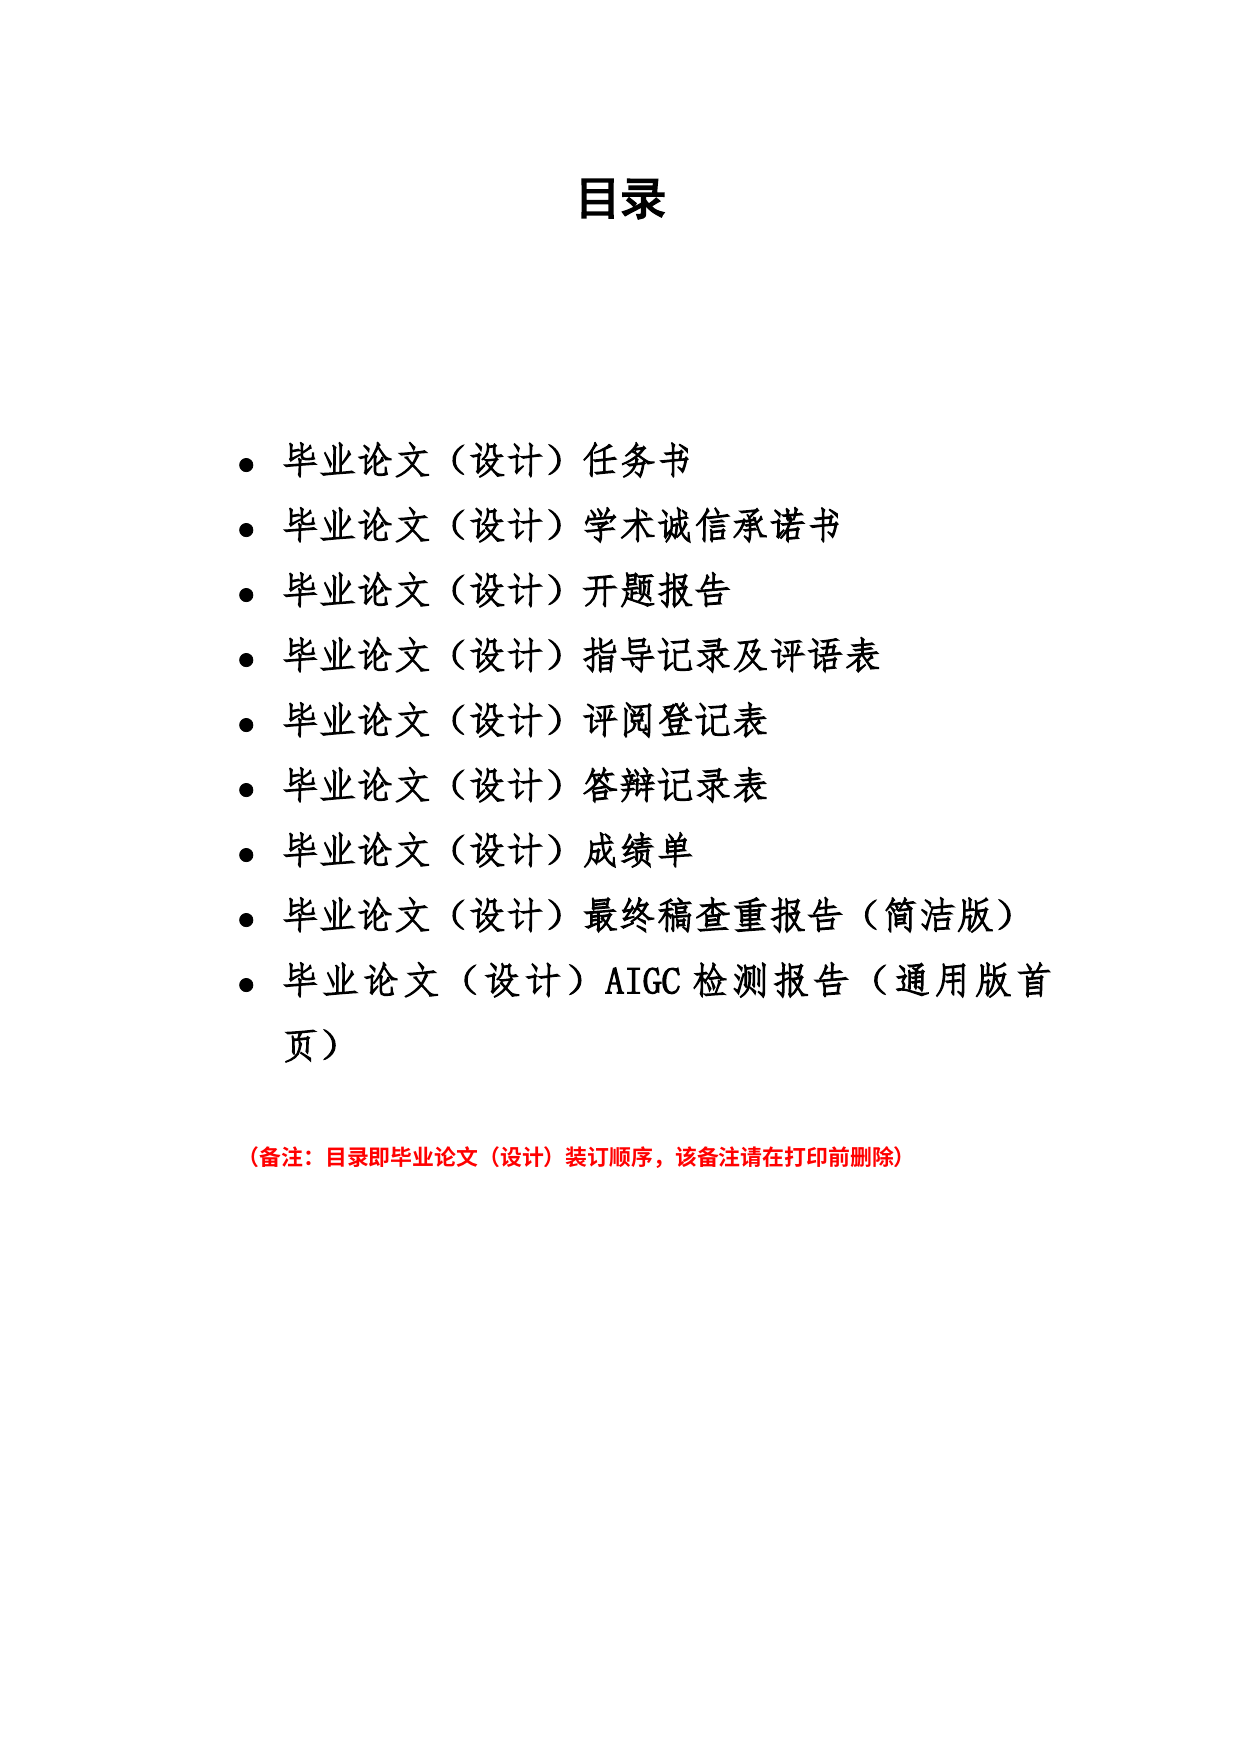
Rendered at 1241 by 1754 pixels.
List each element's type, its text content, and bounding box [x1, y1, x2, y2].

subtitle 目录 [187, 162, 1053, 227]
list 毕业论文（设计）指导记录及评语表 [237, 620, 1053, 685]
list 毕业论文（设计）最终稿查重报告（简洁版） [237, 880, 1053, 945]
list 毕业论文（设计）开题报告 [237, 555, 1053, 620]
list 毕业论文（设计）答辩记录表 [237, 750, 1053, 815]
list 毕业论文（设计）AIGC检测报告（通用版首页） [237, 945, 1053, 1075]
list 毕业论文（设计）任务书 [237, 425, 1053, 490]
list 毕业论文（设计）评阅登记表 [237, 685, 1053, 750]
list 毕业论文（设计）成绩单 [237, 815, 1053, 880]
list 毕业论文（设计）学术诚信承诺书 [237, 490, 1053, 555]
list （备注：目录即毕业论文（设计）装订顺序，该备注请在打印前删除） [237, 1140, 1053, 1172]
